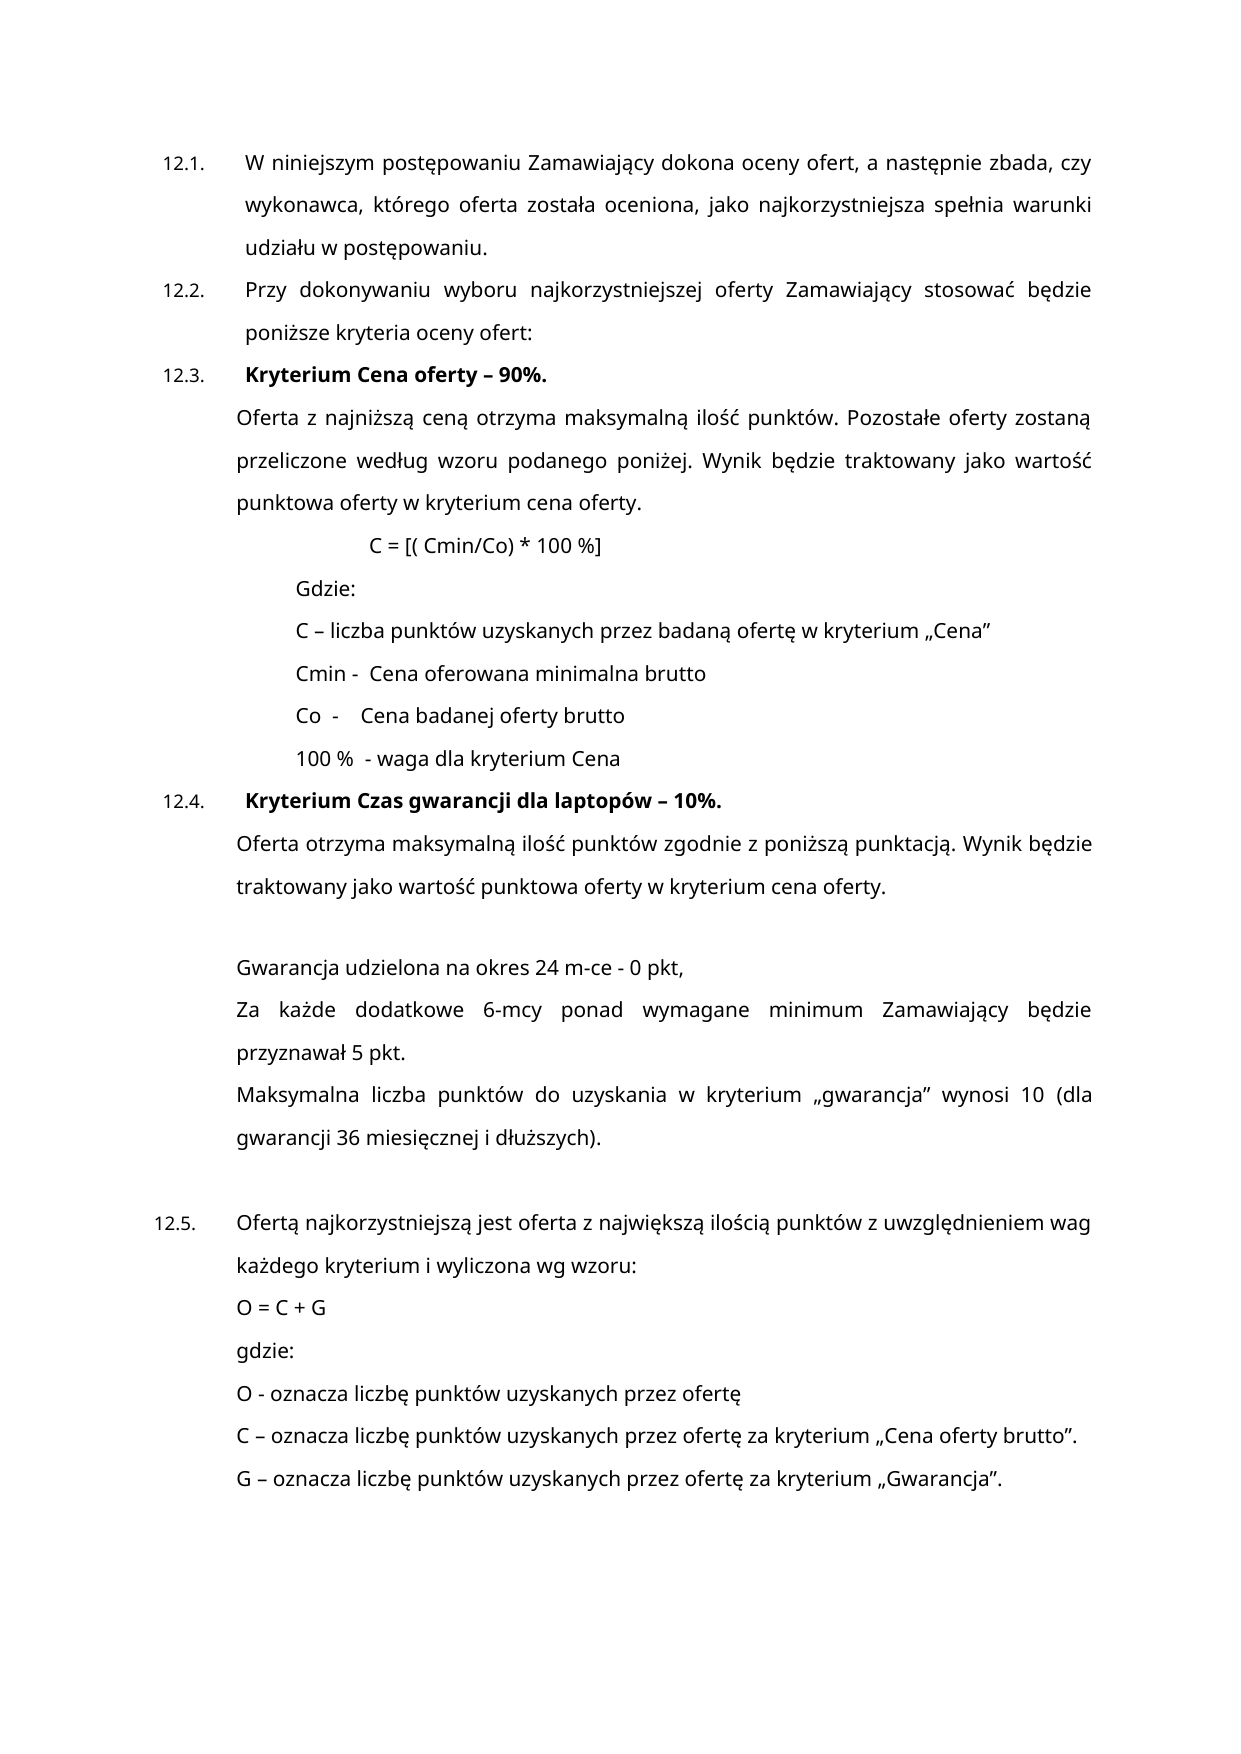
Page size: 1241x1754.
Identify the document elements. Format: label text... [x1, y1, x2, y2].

text Cmin - Cena oferowana minimalna brutto [295, 659, 1093, 687]
text C – oznacza liczbę punktów uzyskanych przez ofertę za kryterium „Cena oferty brutto”. [236, 1421, 1093, 1450]
list Przy dokonywaniu wyboru najkorzystniejszej oferty Zamawiający stosować będzie poniższe kryteria oceny ofert: [162, 275, 1093, 346]
text Gdzie: [295, 574, 1093, 602]
text C = [( Cmin/Co) * 100 %] [295, 531, 1093, 559]
text O = C + G [236, 1293, 1093, 1322]
text Maksymalna liczba punktów do uzyskania w kryterium „gwarancja” wynosi 10 (dla gwarancji 36 miesięcznej i dłuższych). [236, 1081, 1093, 1152]
text O - oznacza liczbę punktów uzyskanych przez ofertę [236, 1379, 1093, 1407]
list Kryterium Cena oferty – 90%. [162, 361, 1093, 389]
text 100 % - waga dla kryterium Cena [295, 744, 1093, 772]
text Gwarancja udzielona na okres 24 m-ce - 0 pkt, [236, 953, 1093, 981]
text Co - Cena badanej oferty brutto [295, 701, 1093, 730]
list Ofertą najkorzystniejszą jest oferta z największą ilością punktów z uwzględnieniem wag każdego kryterium i wyliczona wg wzoru: [154, 1208, 1093, 1279]
list W niniejszym postępowaniu Zamawiający dokona oceny ofert, a następnie zbada, czy wykonawca, którego oferta została oceniona, jako najkorzystniejsza spełnia warunki udziału w postępowaniu. [162, 148, 1093, 261]
text Oferta z najniższą ceną otrzyma maksymalną ilość punktów. Pozostałe oferty zostaną przeliczone według wzoru podanego poniżej. Wynik będzie traktowany jako wartość punktowa oferty w kryterium cena oferty. [236, 403, 1093, 517]
text G – oznacza liczbę punktów uzyskanych przez ofertę za kryterium „Gwarancja”. [236, 1464, 1093, 1492]
text Oferta otrzyma maksymalną ilość punktów zgodnie z poniższą punktacją. Wynik będzie traktowany jako wartość punktowa oferty w kryterium cena oferty. [236, 829, 1093, 900]
list Kryterium Czas gwarancji dla laptopów – 10%. [162, 787, 1093, 815]
text Za każde dodatkowe 6-mcy ponad wymagane minimum Zamawiający będzie przyznawał 5 pkt. [236, 995, 1093, 1066]
text gdzie: [236, 1336, 1093, 1364]
text C – liczba punktów uzyskanych przez badaną ofertę w kryterium „Cena” [295, 616, 1093, 645]
